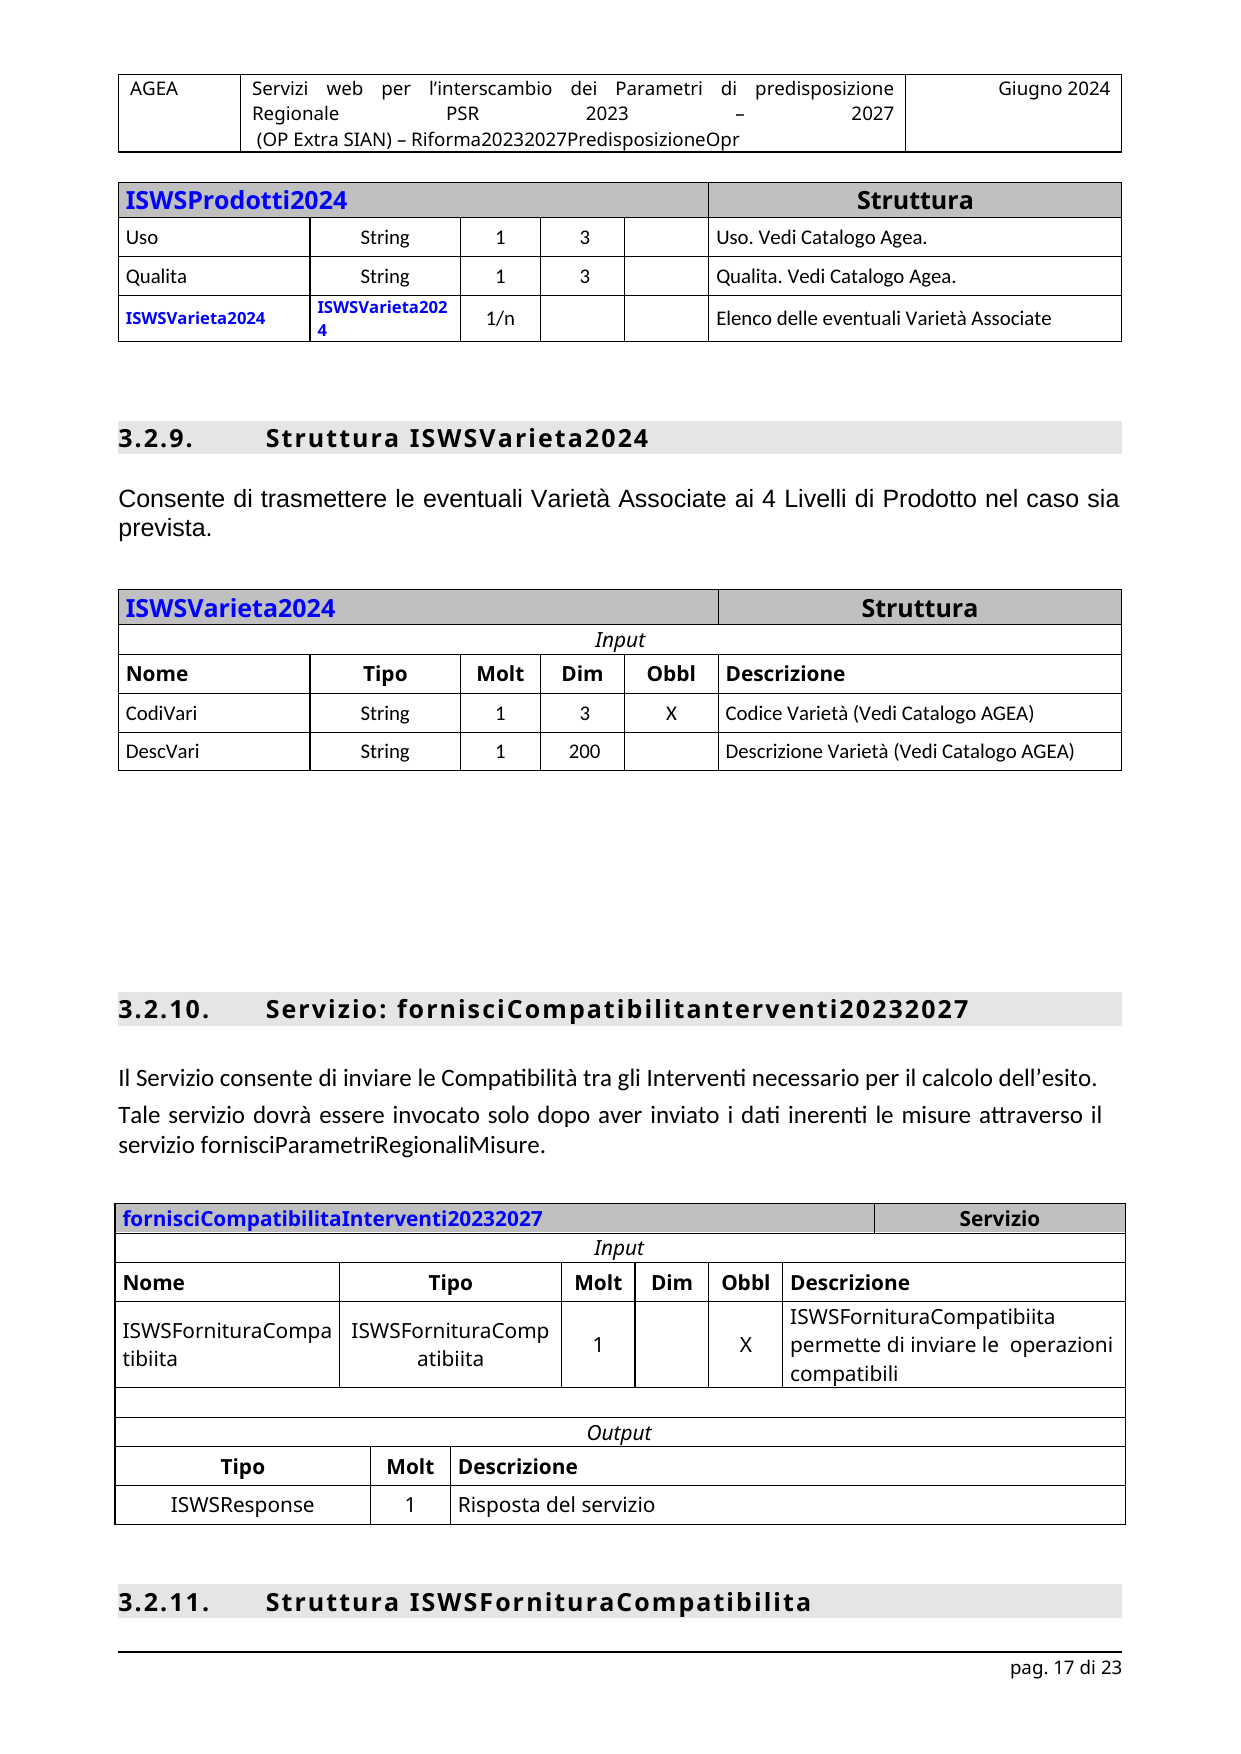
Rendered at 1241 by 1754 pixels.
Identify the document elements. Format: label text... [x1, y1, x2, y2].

table_cell 200 [541, 733, 624, 770]
table_cell Nome [116, 1263, 339, 1301]
table_header Servizio [875, 1204, 1125, 1232]
table_cell [116, 1388, 1125, 1417]
table_cell 1 [461, 218, 540, 256]
table_cell ISWSFornituraCompatibiita [340, 1302, 561, 1387]
table_header Struttura [719, 590, 1121, 624]
table_header ISWSVarieta2024 [119, 590, 718, 624]
table_cell Nome [119, 655, 309, 693]
table_cell ISWSFornituraCompatibiita permette di inviare le operazioni compatibili [783, 1302, 1125, 1387]
table_cell ISWSVarieta2024 [311, 296, 460, 341]
table_cell 1 [461, 694, 540, 732]
table_cell Descrizione Varietà (Vedi Catalogo AGEA) [719, 733, 1121, 770]
list Struttura ISWSVarieta2024 [118, 421, 1122, 454]
table_cell Descrizione [719, 655, 1121, 693]
table_cell [541, 296, 624, 341]
table_cell Input [116, 1234, 1125, 1262]
table_cell ISWSVarieta2024 [119, 296, 309, 341]
table_cell [625, 257, 708, 294]
table_cell 1 [371, 1486, 450, 1524]
table_cell Descrizione [451, 1447, 1125, 1485]
table_cell Obbl [709, 1263, 782, 1301]
table_cell [625, 733, 718, 770]
table_cell Molt [562, 1263, 634, 1301]
table_cell 3 [541, 257, 624, 294]
table_cell String [311, 694, 460, 732]
table_cell String [311, 218, 460, 256]
table_cell 1 [461, 257, 540, 294]
table_cell [625, 296, 708, 341]
table_cell String [311, 257, 460, 294]
table_cell 1 [562, 1302, 634, 1387]
table_cell 1/n [461, 296, 540, 341]
table_cell Tipo [116, 1447, 370, 1485]
list Consente di trasmettere le eventuali Varietà Associate ai 4 Livelli di Prodotto nel caso sia prevista. [118, 484, 1122, 542]
table_cell Uso [119, 218, 309, 256]
table_header ISWSProdotti2024 [119, 183, 708, 217]
table_cell Qualita. Vedi Catalogo Agea. [709, 257, 1121, 294]
table_cell 3 [541, 694, 624, 732]
table_cell Tipo [340, 1263, 561, 1301]
table_cell X [625, 694, 718, 732]
table_cell Risposta del servizio [451, 1486, 1125, 1524]
table_cell Molt [461, 655, 540, 693]
table_cell Obbl [625, 655, 718, 693]
list Servizio: fornisciCompatibilitanterventi20232027 [118, 992, 1122, 1026]
table_cell Descrizione [783, 1263, 1125, 1301]
list Struttura ISWSFornituraCompatibilita [118, 1584, 1122, 1618]
table_cell Elenco delle eventuali Varietà Associate [709, 296, 1121, 341]
table_cell X [709, 1302, 782, 1387]
table_cell ISWSFornituraCompatibiita [116, 1302, 339, 1387]
table_cell ISWSResponse [116, 1486, 370, 1524]
text Tale servizio dovrà essere invocato solo dopo aver inviato i dati inerenti le misure attraverso il servizio fornisciParametriRegionaliMisure. [118, 1099, 1104, 1160]
table_cell Qualita [119, 257, 309, 294]
table_cell Tipo [311, 655, 460, 693]
text Il Servizio consente di inviare le Compatibilità tra gli Interventi necessario per il calcolo dell’esito. [118, 1062, 1104, 1093]
table_cell String [311, 733, 460, 770]
table_cell Uso. Vedi Catalogo Agea. [709, 218, 1121, 256]
table_cell Output [116, 1418, 1125, 1446]
table_cell [636, 1302, 708, 1387]
table_header fornisciCompatibilitaInterventi20232027 [116, 1204, 874, 1232]
table_cell 3 [541, 218, 624, 256]
table_cell Dim [636, 1263, 708, 1301]
table_cell [625, 218, 708, 256]
table_cell DescVari [119, 733, 309, 770]
table_cell Molt [371, 1447, 450, 1485]
table_cell Input [119, 625, 1121, 654]
table_cell CodiVari [119, 694, 309, 732]
table_cell Codice Varietà (Vedi Catalogo AGEA) [719, 694, 1121, 732]
table_cell Dim [541, 655, 624, 693]
table_header Struttura [709, 183, 1121, 217]
table_cell 1 [461, 733, 540, 770]
